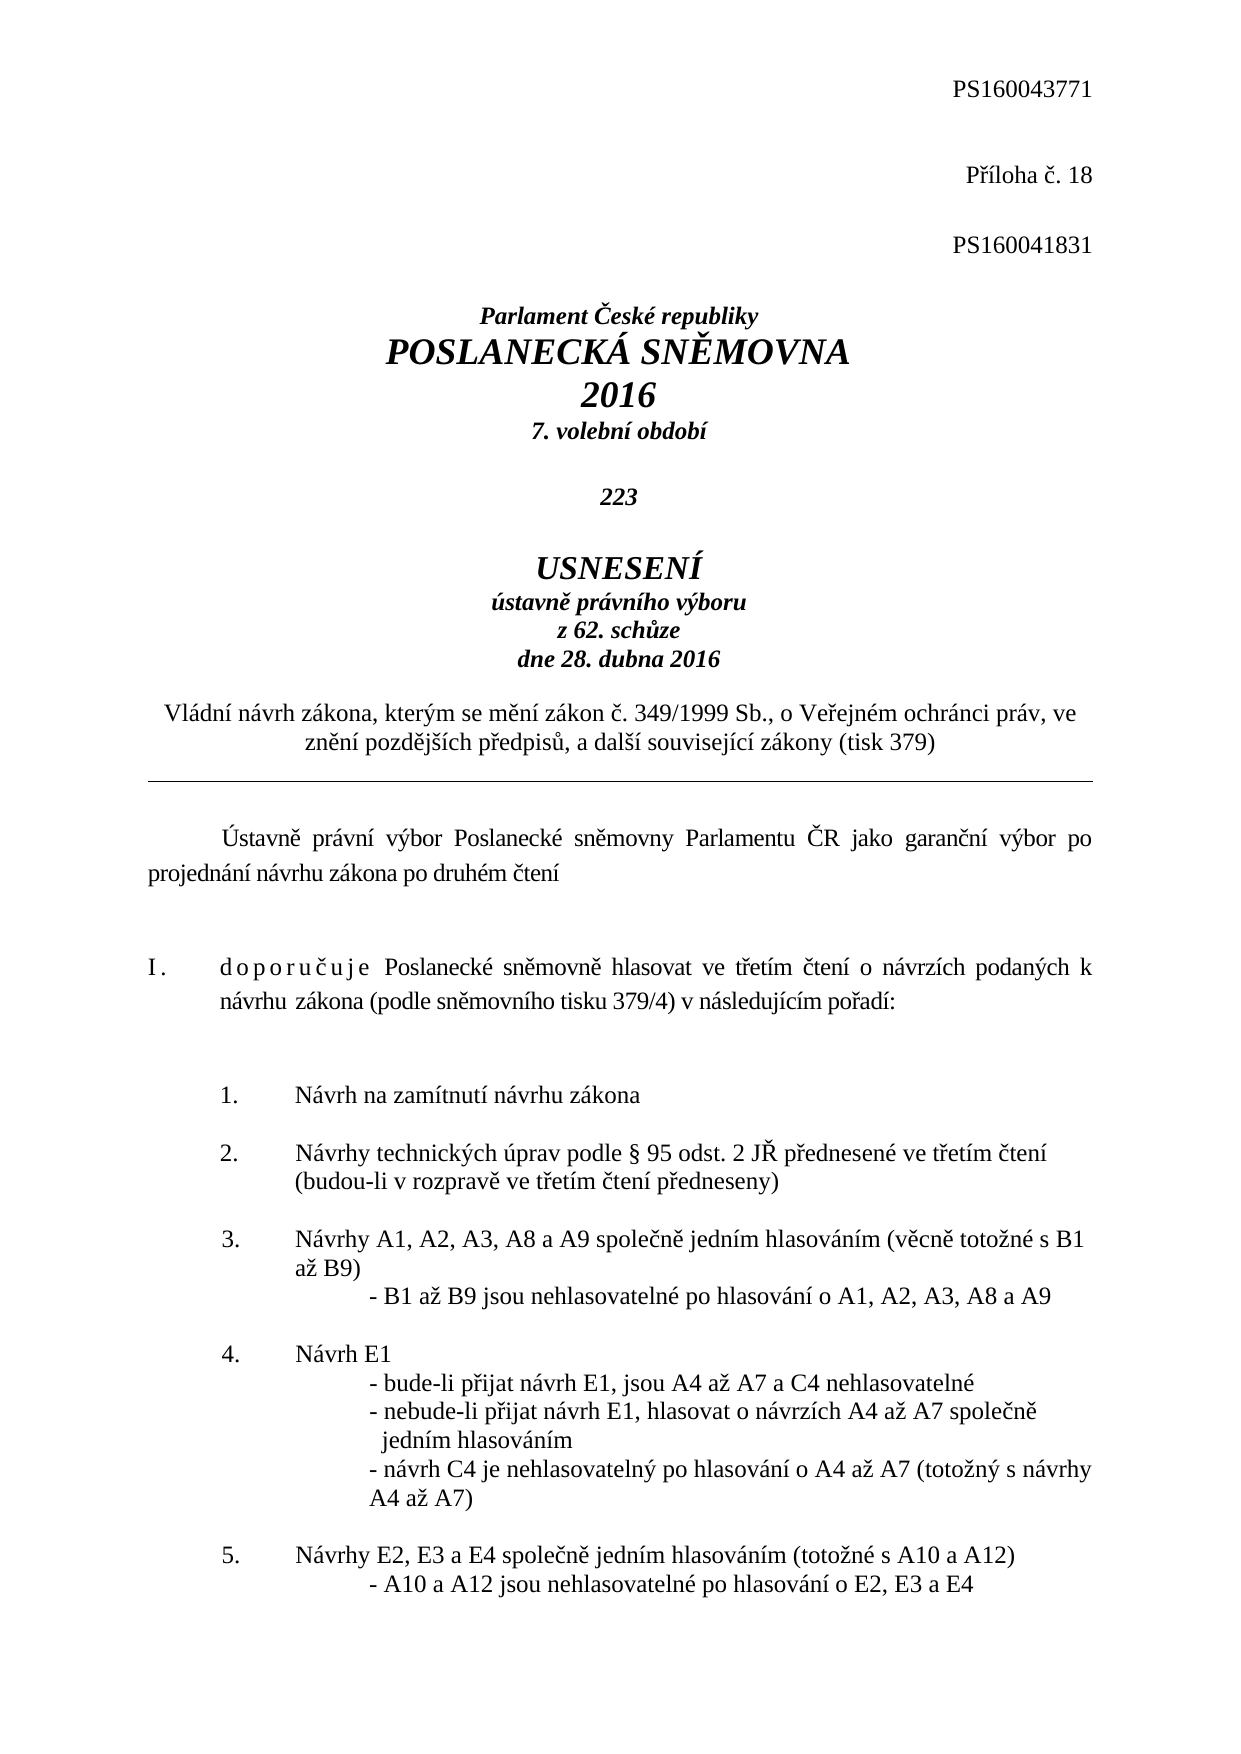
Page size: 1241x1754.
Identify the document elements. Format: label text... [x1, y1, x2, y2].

text 2. Návrhy technických úprav podle § 95 odst. 2 JŘ přednesené ve třetím čtení [148, 1138, 1093, 1166]
text - návrh C4 je nehlasovatelný po hlasování o A4 až A7 (totožný s návrhy A4 až A7) [369, 1454, 1093, 1511]
text PS160041831 [148, 231, 1093, 259]
text POSLANECKÁ SNĚMOVNA [148, 330, 1093, 373]
text I. doporučuje Poslanecké sněmovně hlasovat ve třetím čtení o návrzích podaných k návrhu zákona (podle sněmovního tisku 379/4) v následujícím pořadí: [148, 952, 1093, 1015]
text Parlament České republiky [148, 301, 1093, 330]
text 5. Návrhy E2, E3 a E4 společně jedním hlasováním (totožné s A10 a A12) [148, 1540, 1093, 1569]
text Vládní návrh zákona, kterým se mění zákon č. 349/1999 Sb., o Veřejném ochránci práv, ve znění pozdějších předpisů, a další související zákony (tisk 379) [148, 698, 1093, 781]
text jedním hlasováním [369, 1425, 1093, 1454]
text ústavně právního výboru [148, 587, 1093, 616]
text - bude-li přijat návrh E1, jsou A4 až A7 a C4 nehlasovatelné [295, 1368, 1093, 1396]
text 7. volební období [148, 416, 1093, 445]
text - B1 až B9 jsou nehlasovatelné po hlasování o A1, A2, A3, A8 a A9 [221, 1281, 1093, 1310]
text USNESENÍ [148, 548, 1093, 587]
text 4. Návrh E1 [148, 1339, 1093, 1368]
text Příloha č. 18 [148, 160, 1093, 189]
text 2016 [148, 373, 1093, 416]
text - A10 a A12 jsou nehlasovatelné po hlasování o E2, E3 a E4 [148, 1569, 1093, 1598]
text 1. Návrh na zamítnutí návrhu zákona [219, 1080, 1093, 1109]
text - nebude-li přijat návrh E1, hlasovat o návrzích A4 až A7 společně [369, 1396, 1093, 1425]
text 3. Návrhy A1, A2, A3, A8 a A9 společně jedním hlasováním (věcně totožné s B1 až B9) [221, 1224, 1093, 1281]
text z 62. schůze [148, 616, 1093, 644]
text dne 28. dubna 2016 [148, 644, 1093, 673]
text (budou-li v rozpravě ve třetím čtení předneseny) [294, 1166, 1093, 1195]
text Ústavně právní výbor Poslanecké sněmovny Parlamentu ČR jako garanční výbor po projednání návrhu zákona po druhém čtení [148, 823, 1093, 886]
text 223 [148, 482, 1093, 511]
